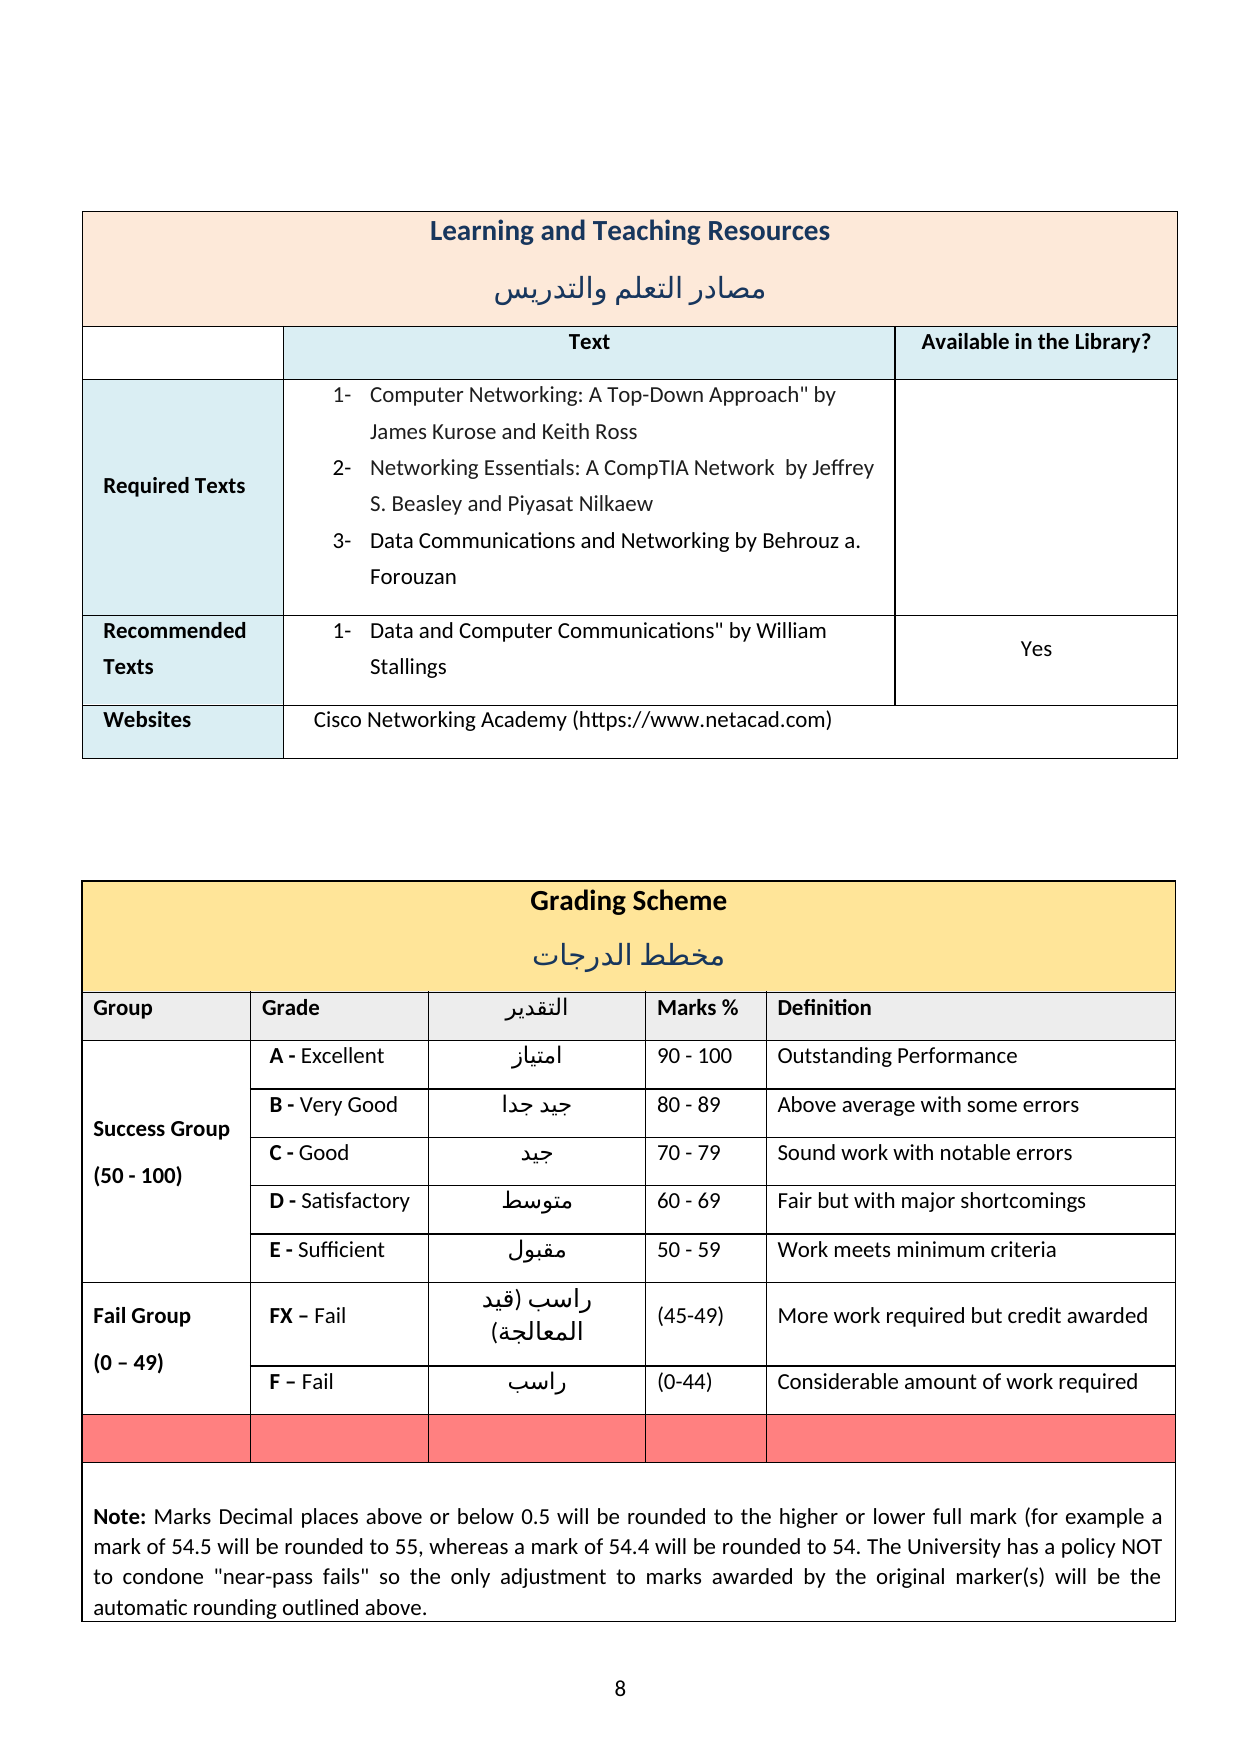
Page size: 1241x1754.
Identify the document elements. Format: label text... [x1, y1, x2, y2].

table_cell E - Sufficient [251, 1235, 428, 1281]
table_cell Fail Group (0 – 49) [83, 1283, 250, 1413]
table_cell 50 - 59 [646, 1235, 766, 1281]
table_cell [429, 1415, 645, 1462]
table_cell [83, 1415, 250, 1462]
table_cell [767, 1415, 1175, 1462]
table_cell [83, 327, 283, 379]
table_cell Text [284, 327, 894, 379]
table_cell C - Good [251, 1138, 428, 1185]
table_cell 70 - 79 [646, 1138, 766, 1185]
table_cell Cisco Networking Academy (https://www.netacad.com) [284, 706, 1177, 758]
table_cell راسب (قيد المعالجة) [429, 1283, 645, 1365]
table_cell Yes [896, 616, 1177, 704]
table_cell Outstanding Performance [767, 1041, 1175, 1088]
table_header Grading Scheme مخطط الدرجات [83, 882, 1175, 991]
table_cell Work meets minimum criteria [767, 1235, 1175, 1281]
table_cell Marks % [646, 993, 766, 1040]
table_cell Group [83, 993, 250, 1040]
table_cell B - Very Good [251, 1090, 428, 1136]
table_cell Definition [767, 993, 1175, 1040]
table_cell جيد [429, 1138, 645, 1185]
table_cell 60 - 69 [646, 1186, 766, 1233]
table_cell (0-44) [646, 1367, 766, 1413]
table_cell [896, 380, 1177, 615]
table_cell مقبول [429, 1235, 645, 1281]
table_cell 80 - 89 [646, 1090, 766, 1136]
table_cell جيد جدا [429, 1090, 645, 1136]
table_cell Sound work with notable errors [767, 1138, 1175, 1185]
table_cell متوسط [429, 1186, 645, 1233]
table_cell Recommended Texts [83, 616, 283, 704]
table_cell Above average with some errors [767, 1090, 1175, 1136]
table_cell Success Group (50 - 100) [83, 1041, 250, 1281]
table_cell Fair but with major shortcomings [767, 1186, 1175, 1233]
table_cell Note: Marks Decimal places above or below 0.5 will be rounded to the higher or lower full mark (for example a mark of 54.5 will be rounded to 55, whereas a mark of 54.4 will be rounded to 54. The University has a policy NOT to condone "near-pass fails" so the only adjustment to marks awarded by the original marker(s) will be the automatic rounding outlined above. [83, 1463, 1175, 1621]
table_cell A - Excellent [251, 1041, 428, 1088]
table_cell More work required but credit awarded [767, 1283, 1175, 1365]
table_cell Websites [83, 706, 283, 758]
table_cell FX – Fail [251, 1283, 428, 1365]
table_cell D - Satisfactory [251, 1186, 428, 1233]
table_cell Grade [251, 993, 428, 1040]
table_cell راسب [429, 1367, 645, 1413]
table_header Learning and Teaching Resources مصادر التعلم والتدريس [83, 212, 1177, 326]
table_cell [251, 1415, 428, 1462]
table_cell Considerable amount of work required [767, 1367, 1175, 1413]
table_cell (45-49) [646, 1283, 766, 1365]
table_cell التقدير [429, 993, 645, 1040]
table_cell Computer Networking: A Top-Down Approach" by James Kurose and Keith Ross Networking Essentials: A CompTIA Network by Jeffrey S. Beasley and Piyasat Nilkaew Data Communications and Networking by Behrouz a. Forouzan [284, 380, 894, 615]
table_cell 90 - 100 [646, 1041, 766, 1088]
table_cell Available in the Library? [896, 327, 1177, 379]
table_cell [646, 1415, 766, 1462]
table_cell Required Texts [83, 380, 283, 615]
table_cell F – Fail [251, 1367, 428, 1413]
table_cell امتياز [429, 1041, 645, 1088]
table_cell Data and Computer Communications" by William Stallings [284, 616, 894, 704]
